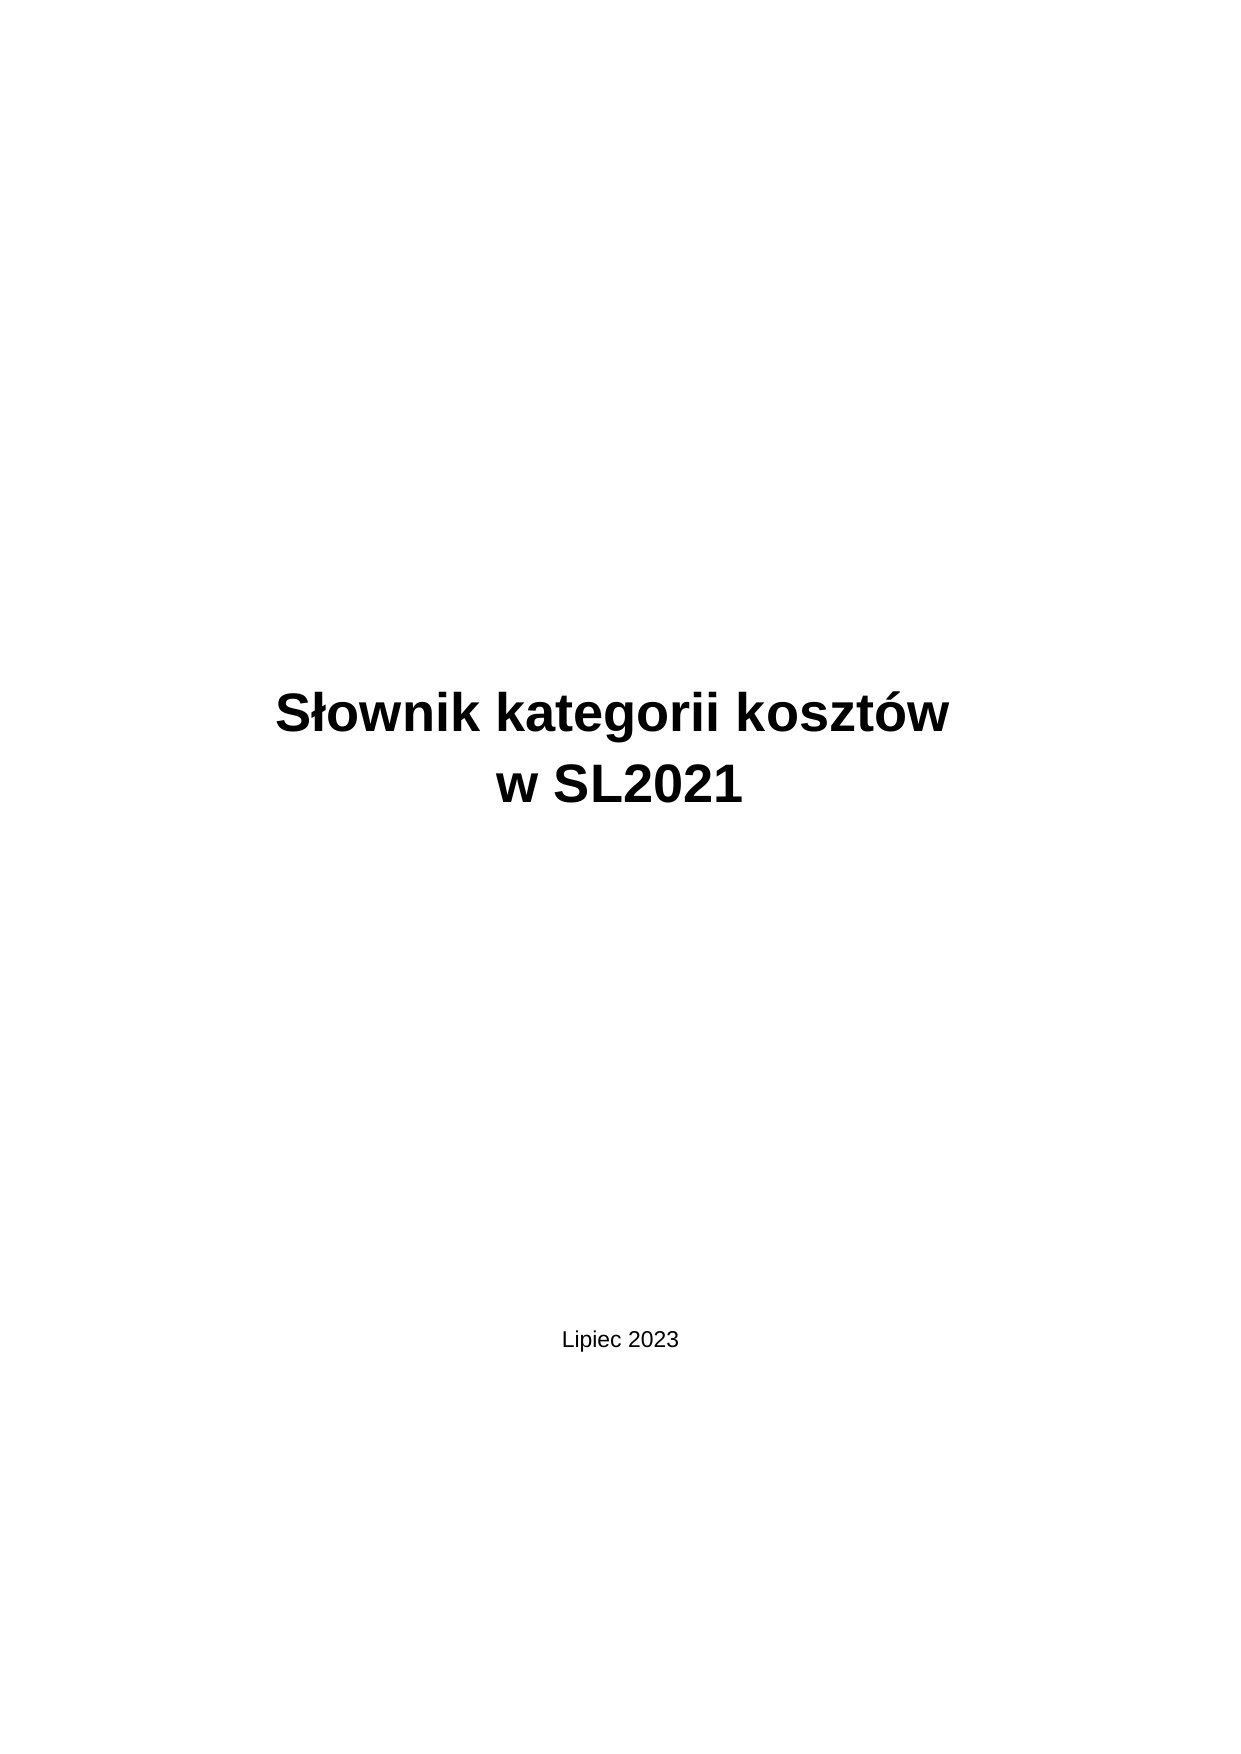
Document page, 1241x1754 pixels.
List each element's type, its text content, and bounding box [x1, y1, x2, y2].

text Słownik kategorii kosztów w SL2021 [148, 681, 1093, 814]
text Lipiec 2023 [148, 1326, 1093, 1353]
